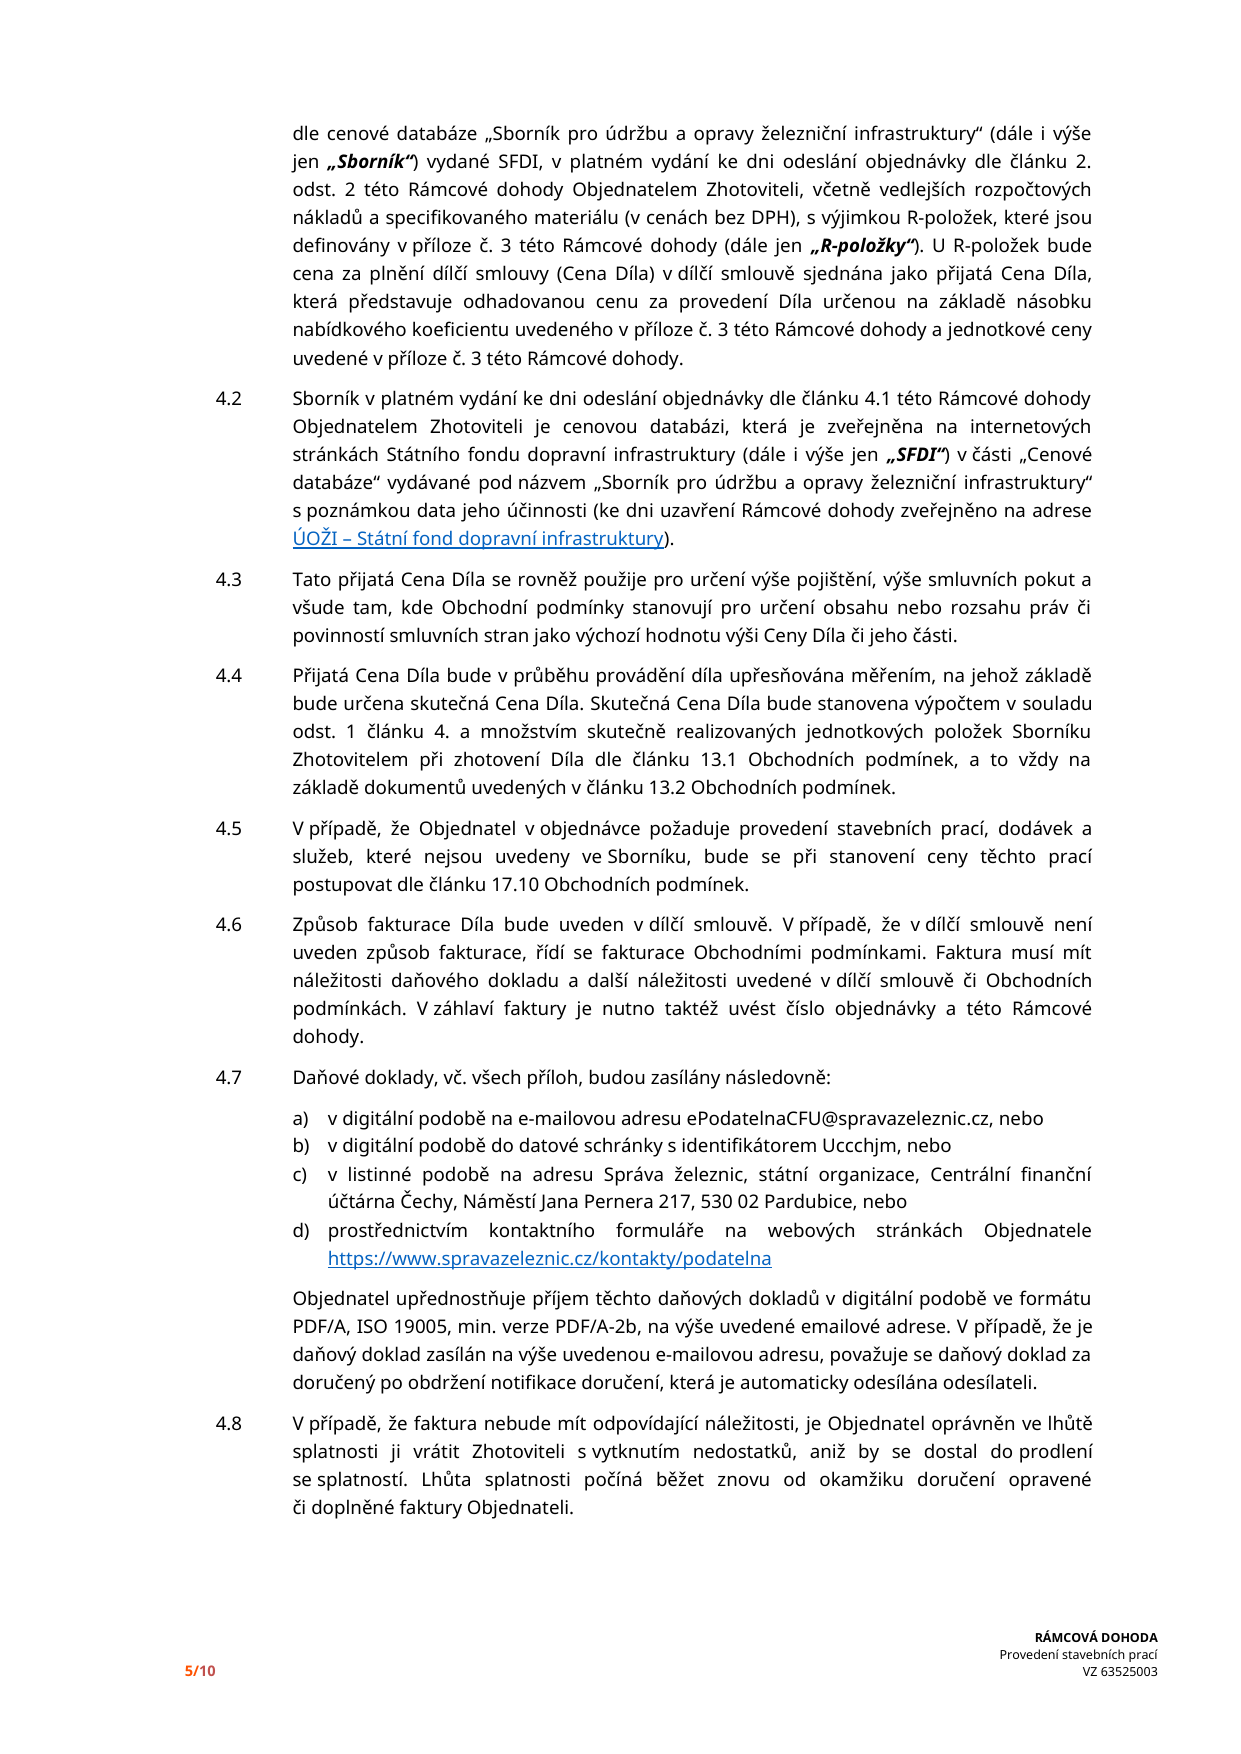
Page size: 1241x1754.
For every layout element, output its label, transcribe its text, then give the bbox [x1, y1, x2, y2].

text prostřednictvím kontaktního formuláře na webových stránkách Objednatele https://www.spravazeleznic.cz/kontakty/podatelna [292, 1217, 1093, 1270]
text Způsob fakturace Díla bude uveden v dílčí smlouvě. V případě, že v dílčí smlouvě není uveden způsob fakturace, řídí se fakturace Obchodními podmínkami. Faktura musí mít náležitosti daňového dokladu a další náležitosti uvedené v dílčí smlouvě či Obchodních podmínkách. V záhlaví faktury je nutno taktéž uvést číslo objednávky a této Rámcové dohody. [216, 912, 1093, 1049]
list v digitální podobě na e-mailovou adresu ePodatelnaCFU@spravazeleznic.cz, nebo [292, 1105, 1093, 1130]
text Sborník v platném vydání ke dni odeslání objednávky dle článku 4.1 této Rámcové dohody Objednatelem Zhotoviteli je cenovou databázi, která je zveřejněna na internetových stránkách Státního fondu dopravní infrastruktury (dále i výše jen „SFDI“) v části „Cenové databáze“ vydávané pod názvem „Sborník pro údržbu a opravy železniční infrastruktury“ s poznámkou data jeho účinnosti (ke dni uzavření Rámcové dohody zveřejněno na adrese ÚOŽI – Státní fond dopravní infrastruktury). [216, 385, 1093, 551]
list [216, 121, 1093, 370]
text Přijatá Cena Díla bude v průběhu provádění díla upřesňována měřením, na jehož základě bude určena skutečná Cena Díla. Skutečná Cena Díla bude stanovena výpočtem v souladu odst. 1 článku 4. a množstvím skutečně realizovaných jednotkových položek Sborníku Zhotovitelem při zhotovení Díla dle článku 13.1 Obchodních podmínek, a to vždy na základě dokumentů uvedených v článku 13.2 Obchodních podmínek. [216, 662, 1093, 800]
text V případě, že Objednatel v objednávce požaduje provedení stavebních prací, dodávek a služeb, které nejsou uvedeny ve Sborníku, bude se při stanovení ceny těchto prací postupovat dle článku 17.10 Obchodních podmínek. [216, 815, 1093, 897]
text v digitální podobě do datové schránky s identifikátorem Uccchjm, nebo [292, 1133, 1093, 1158]
text Tato přijatá Cena Díla se rovněž použije pro určení výše pojištění, výše smluvních pokut a všude tam, kde Obchodní podmínky stanovují pro určení obsahu nebo rozsahu práv či povinností smluvních stran jako výchozí hodnotu výši Ceny Díla či jeho části. [216, 566, 1093, 647]
text Daňové doklady, vč. všech příloh, budou zasílány následovně: [216, 1064, 1093, 1090]
text V případě, že faktura nebude mít odpovídající náležitosti, je Objednatel oprávněn ve lhůtě splatnosti ji vrátit Zhotoviteli s vytknutím nedostatků, aniž by se dostal do prodlení se splatností. Lhůta splatnosti počíná běžet znovu od okamžiku doručení opravené či doplněné faktury Objednateli. [216, 1410, 1093, 1519]
text Objednatel upřednostňuje příjem těchto daňových dokladů v digitální podobě ve formátu PDF/A, ISO 19005, min. verze PDF/A-2b, na výše uvedené emailové adrese. V případě, že je daňový doklad zasílán na výše uvedenou e-mailovou adresu, považuje se daňový doklad za doručený po obdržení notifikace doručení, která je automaticky odesílána odesílateli. [292, 1285, 1093, 1395]
text v listinné podobě na adresu Správa železnic, státní organizace, Centrální finanční účtárna Čechy, Náměstí Jana Pernera 217, 530 02 Pardubice, nebo [292, 1161, 1093, 1214]
